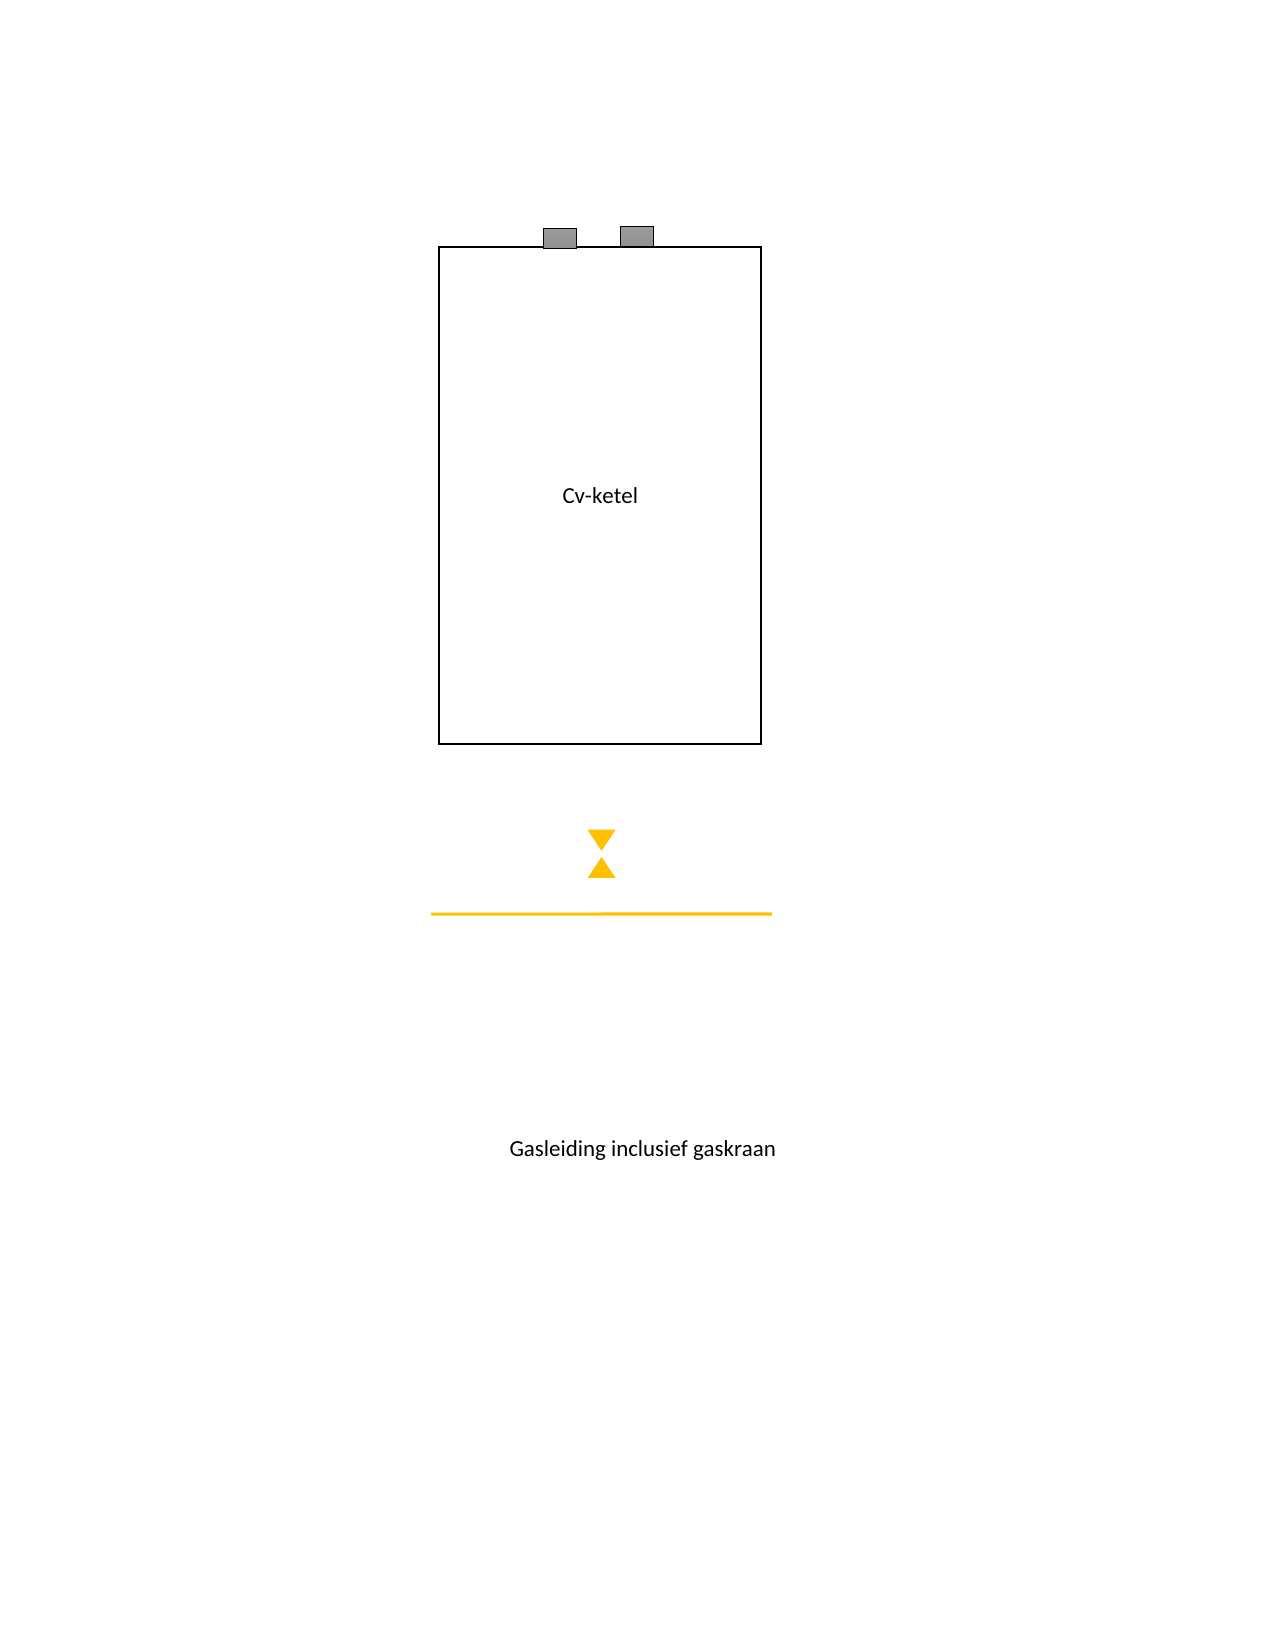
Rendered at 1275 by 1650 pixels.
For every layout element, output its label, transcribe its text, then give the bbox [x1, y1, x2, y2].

text Gasleiding inclusief gaskraan [150, 1134, 1125, 1162]
